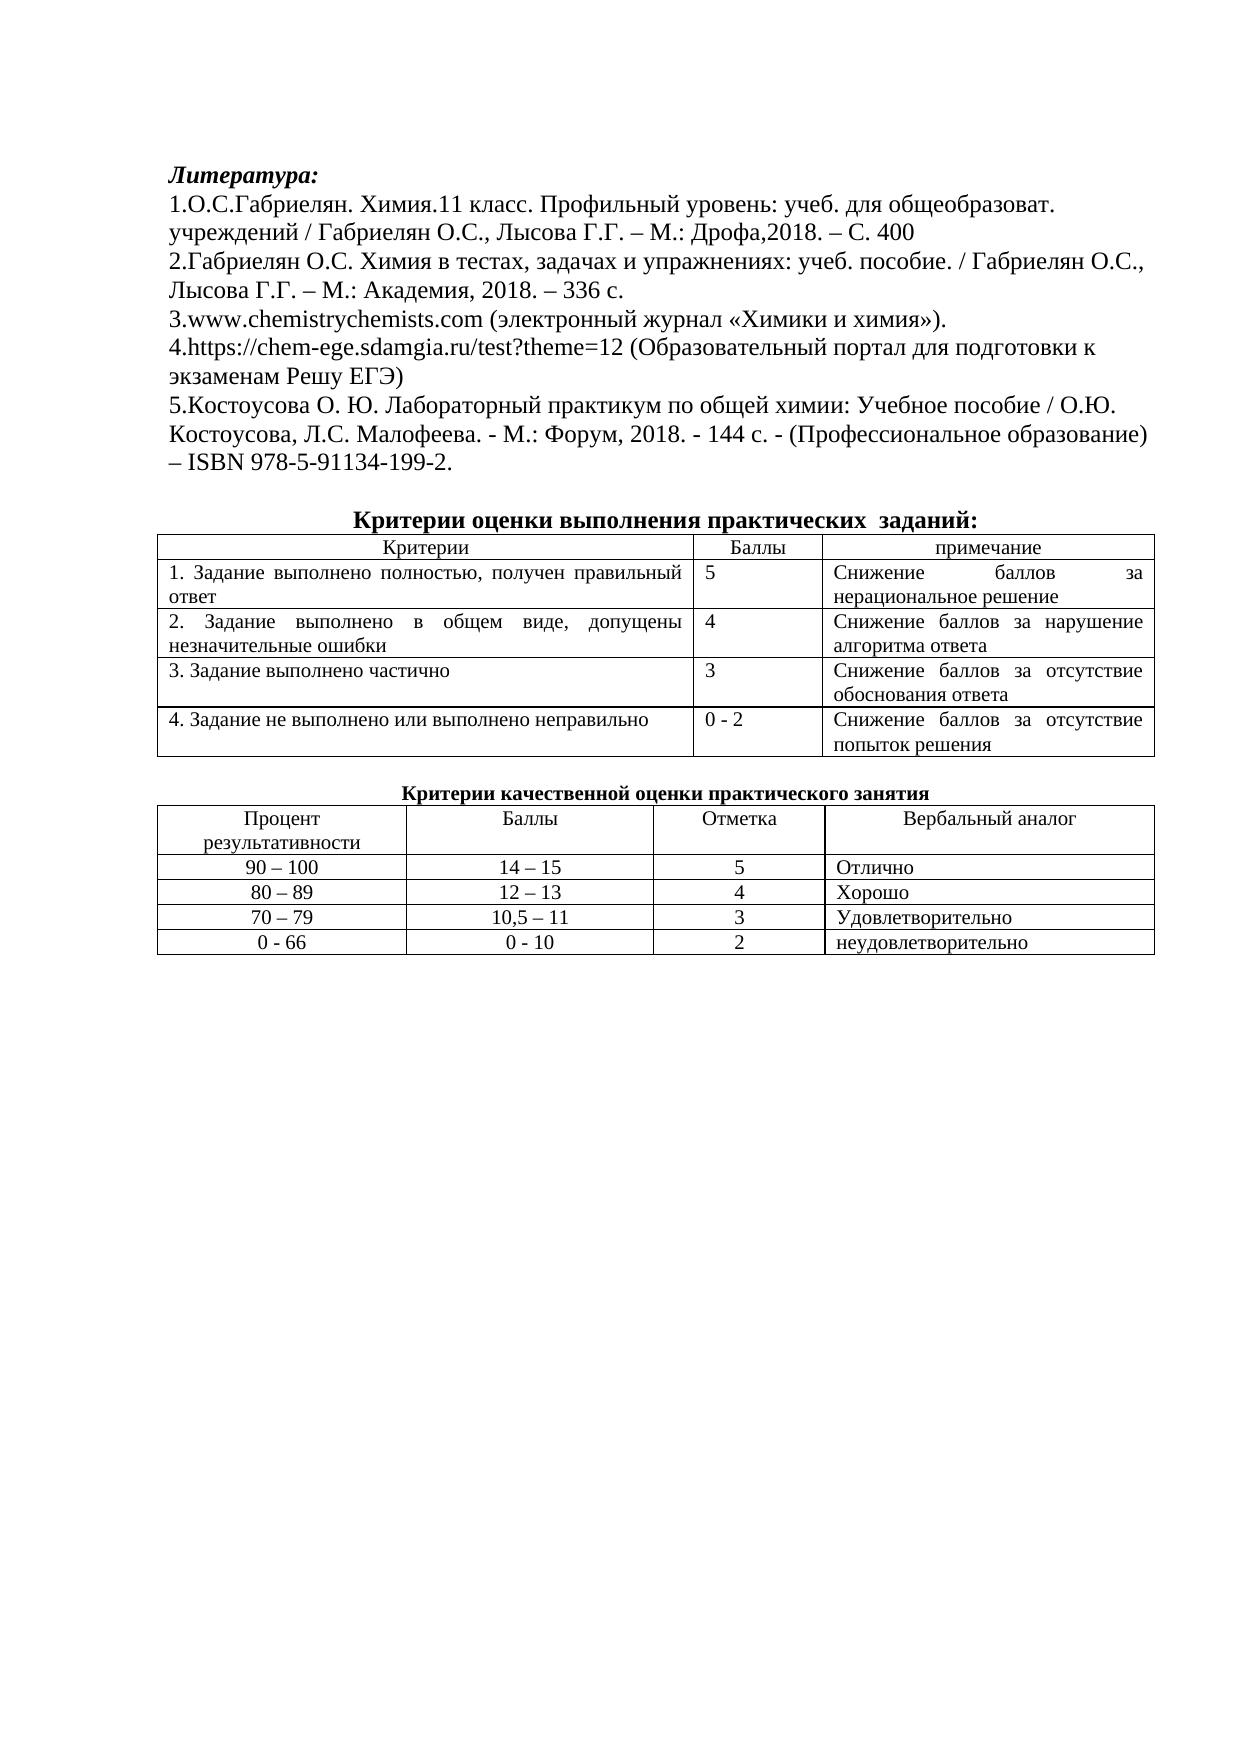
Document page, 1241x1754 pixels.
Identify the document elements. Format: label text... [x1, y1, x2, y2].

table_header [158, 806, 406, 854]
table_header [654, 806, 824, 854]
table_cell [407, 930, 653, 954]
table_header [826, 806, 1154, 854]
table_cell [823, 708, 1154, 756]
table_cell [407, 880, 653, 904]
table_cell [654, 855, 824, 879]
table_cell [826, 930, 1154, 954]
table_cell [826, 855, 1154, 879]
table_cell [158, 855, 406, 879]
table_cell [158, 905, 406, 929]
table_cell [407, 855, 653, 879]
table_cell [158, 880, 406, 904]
text 3.www.chemistry­chemists.com (электронный журнал «Химики и химия»). [169, 304, 1162, 332]
text 1.О.С.Габриелян. Химия.11 класс. Профильный уровень: учеб. для общеобразоват. учреждений / Габриелян О.С., Лысова Г.Г. – М.: Дрофа,2018. – С. 400 [169, 189, 1162, 246]
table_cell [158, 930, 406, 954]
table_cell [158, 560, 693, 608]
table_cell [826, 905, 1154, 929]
text 2.Габриелян О.С. Химия в тестах, задачах и упражнениях: учеб. пособие. / Габриелян О.С., Лысова Г.Г. – М.: Академия, 2018. – 336 с. [169, 246, 1162, 304]
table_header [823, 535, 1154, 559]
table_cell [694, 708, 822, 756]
text Литература: [169, 160, 1162, 189]
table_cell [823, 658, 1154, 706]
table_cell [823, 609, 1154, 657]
text Критерии оценки выполнения практических заданий: [169, 505, 1162, 534]
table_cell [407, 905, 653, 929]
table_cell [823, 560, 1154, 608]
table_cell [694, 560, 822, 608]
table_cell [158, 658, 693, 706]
text 5.Костоусова О. Ю. Лабораторный практикум по общей химии: Учебное пособие / О.Ю. Костоусова, Л.С. Малофеева. - М.: Форум, 2018. - 144 с. - (Профессиональное образование) – ISBN 978-5-91134-199-2. [169, 390, 1162, 476]
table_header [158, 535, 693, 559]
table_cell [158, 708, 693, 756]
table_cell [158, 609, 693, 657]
text Критерии качественной оценки практического занятия [169, 781, 1162, 805]
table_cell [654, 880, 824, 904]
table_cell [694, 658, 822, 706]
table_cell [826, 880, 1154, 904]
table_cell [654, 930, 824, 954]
text 4.https://chem-ege.sdamgia.ru/test?theme=12 (Образовательный портал для подготовки к экзаменам Решу ЕГЭ) [169, 332, 1162, 390]
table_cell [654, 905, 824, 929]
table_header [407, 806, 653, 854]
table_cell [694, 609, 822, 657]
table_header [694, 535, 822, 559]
